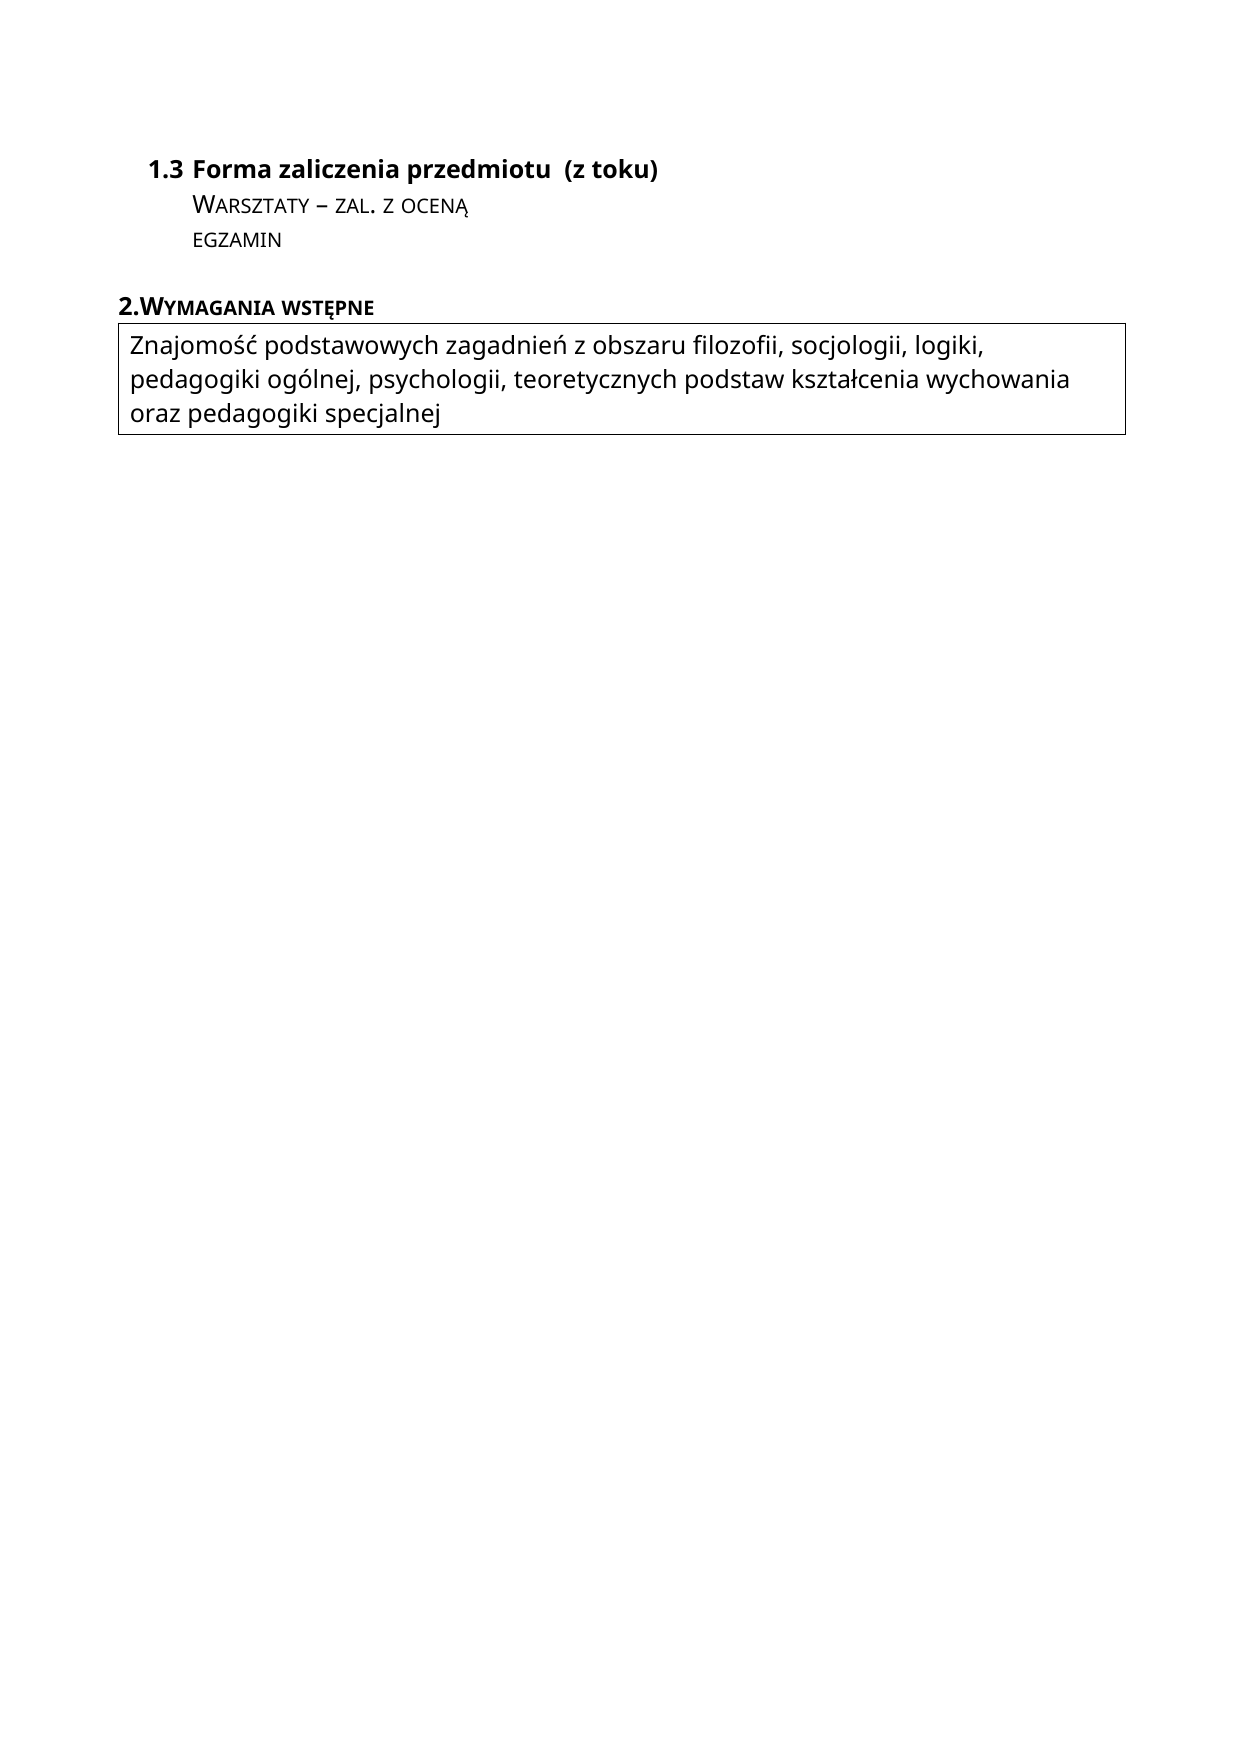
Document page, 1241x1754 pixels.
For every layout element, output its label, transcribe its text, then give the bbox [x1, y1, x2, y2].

table_header Znajomość podstawowych zagadnień z obszaru filozofii, socjologii, logiki, pedagogiki ogólnej, psychologii, teoretycznych podstaw kształcenia wychowania oraz pedagogiki specjalnej [119, 324, 1125, 434]
text 2.Wymagania wstępne [118, 288, 1122, 322]
text Warsztaty – zal. z oceną [118, 186, 1122, 220]
text egzamin [118, 220, 1122, 254]
text 1.3 Forma zaliczenia przedmiotu (z toku) [148, 152, 1122, 186]
